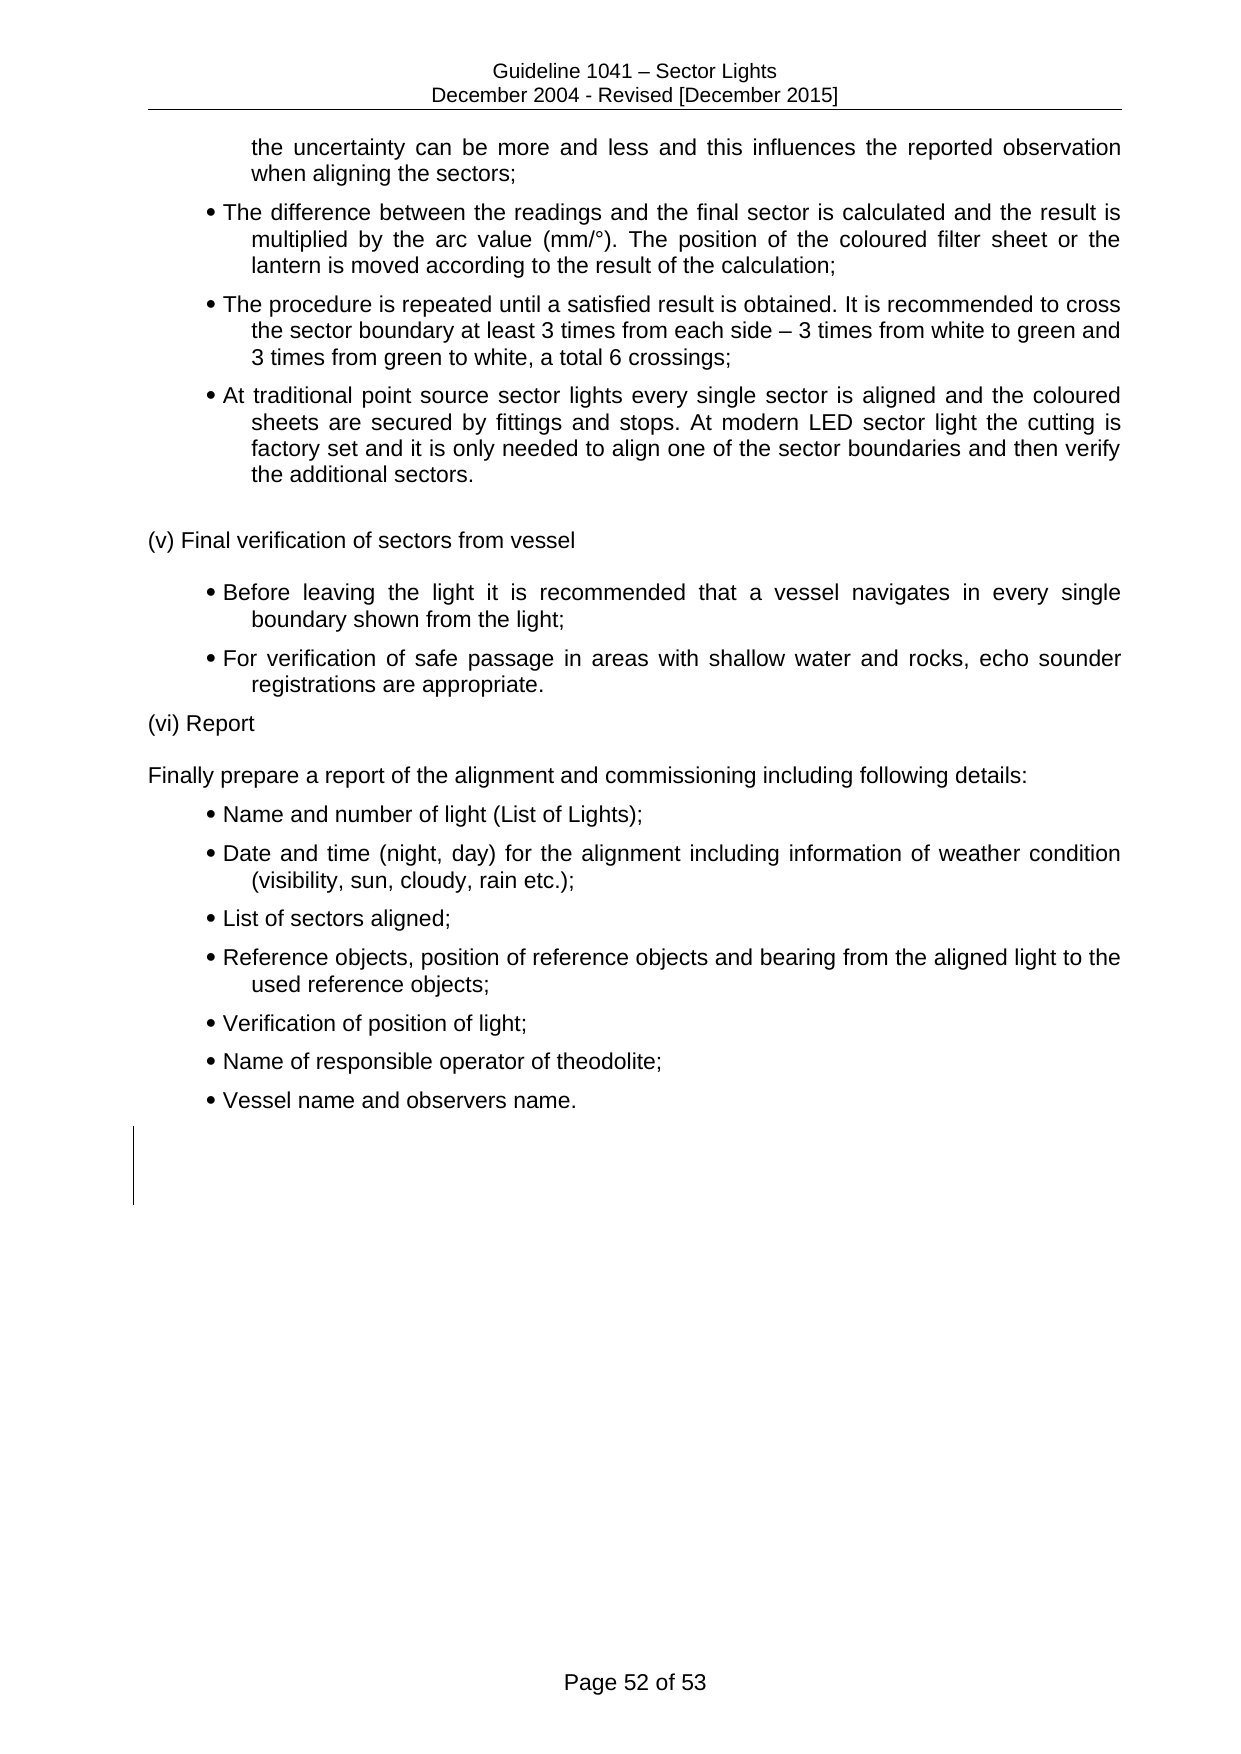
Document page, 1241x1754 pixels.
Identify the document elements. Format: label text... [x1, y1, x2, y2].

text (vi) Report [148, 710, 1122, 736]
text Reference objects, position of reference objects and bearing from the aligned light to the used reference objects; [207, 944, 1122, 997]
text Before leaving the light it is recommended that a vessel navigates in every single boundary shown from the light; [207, 579, 1122, 632]
text Date and time (night, day) for the alignment including information of weather condition (visibility, sun, cloudy, rain etc.); [207, 840, 1122, 893]
text Vessel name and observers name. [207, 1087, 1122, 1113]
text At traditional point source sector lights every single sector is aligned and the coloured sheets are secured by fittings and stops. At modern LED sector light the cutting is factory set and it is only needed to align one of the sector boundaries and then verify the additional sectors. [207, 382, 1122, 488]
text List of sectors aligned; [207, 905, 1122, 932]
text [207, 134, 1122, 187]
text Verification of position of light; [207, 1009, 1122, 1036]
text (v) Final verification of sectors from vessel [148, 527, 1122, 553]
text Finally prepare a report of the alignment and commissioning including following details: [148, 762, 1122, 789]
text Name of responsible operator of theodolite; [207, 1048, 1122, 1075]
text The procedure is repeated until a satisfied result is obtained. It is recommended to cross the sector boundary at least 3 times from each side – 3 times from white to green and 3 times from green to white, a total 6 crossings; [207, 291, 1122, 370]
text For verification of safe passage in areas with shallow water and rocks, echo sounder registrations are appropriate. [207, 644, 1122, 697]
text Name and number of light (List of Lights); [207, 801, 1122, 828]
text The difference between the readings and the final sector is calculated and the result is multiplied by the arc value (mm/°). The position of the coloured filter sheet or the lantern is moved according to the result of the calculation; [207, 199, 1122, 278]
